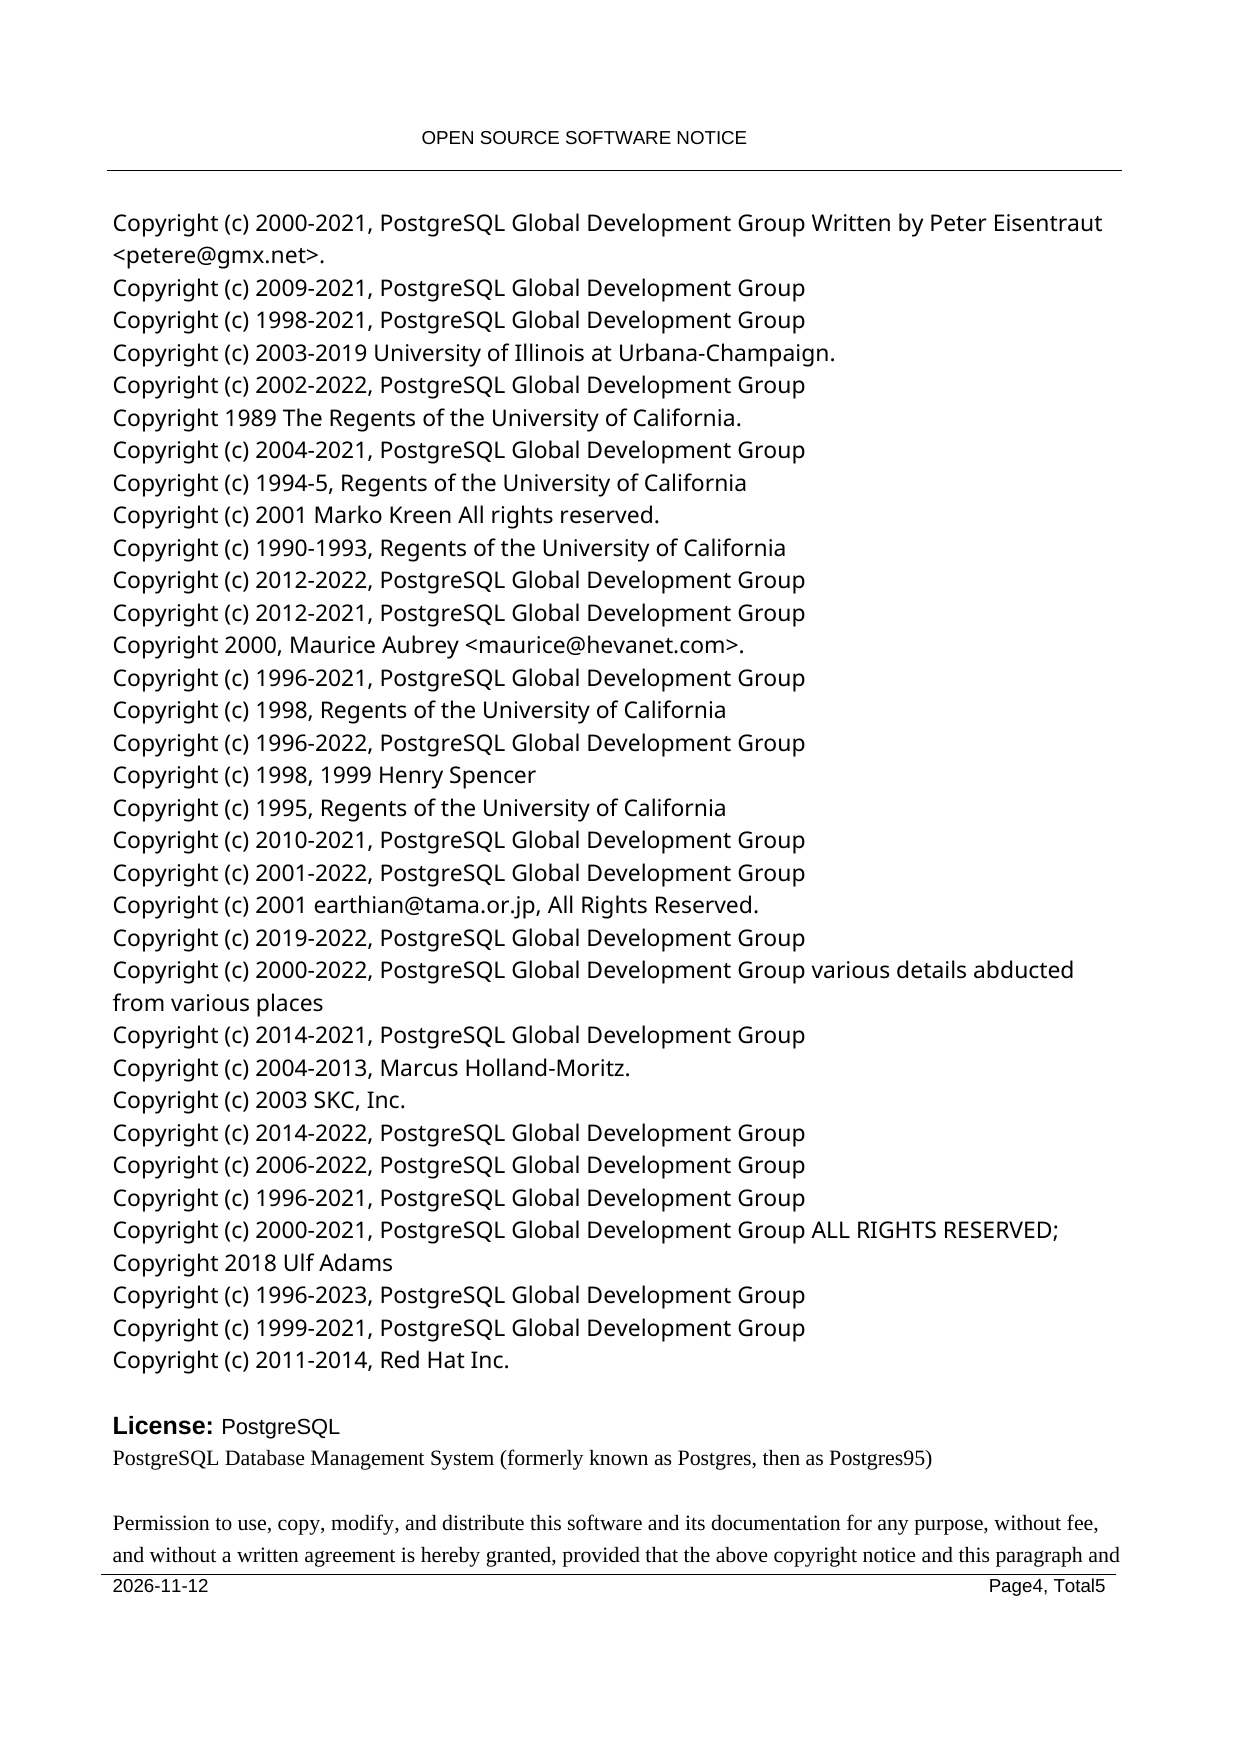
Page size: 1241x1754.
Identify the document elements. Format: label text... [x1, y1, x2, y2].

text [112, 1441, 1128, 1571]
text License: PostgreSQL [112, 1409, 1128, 1441]
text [112, 206, 1128, 1409]
